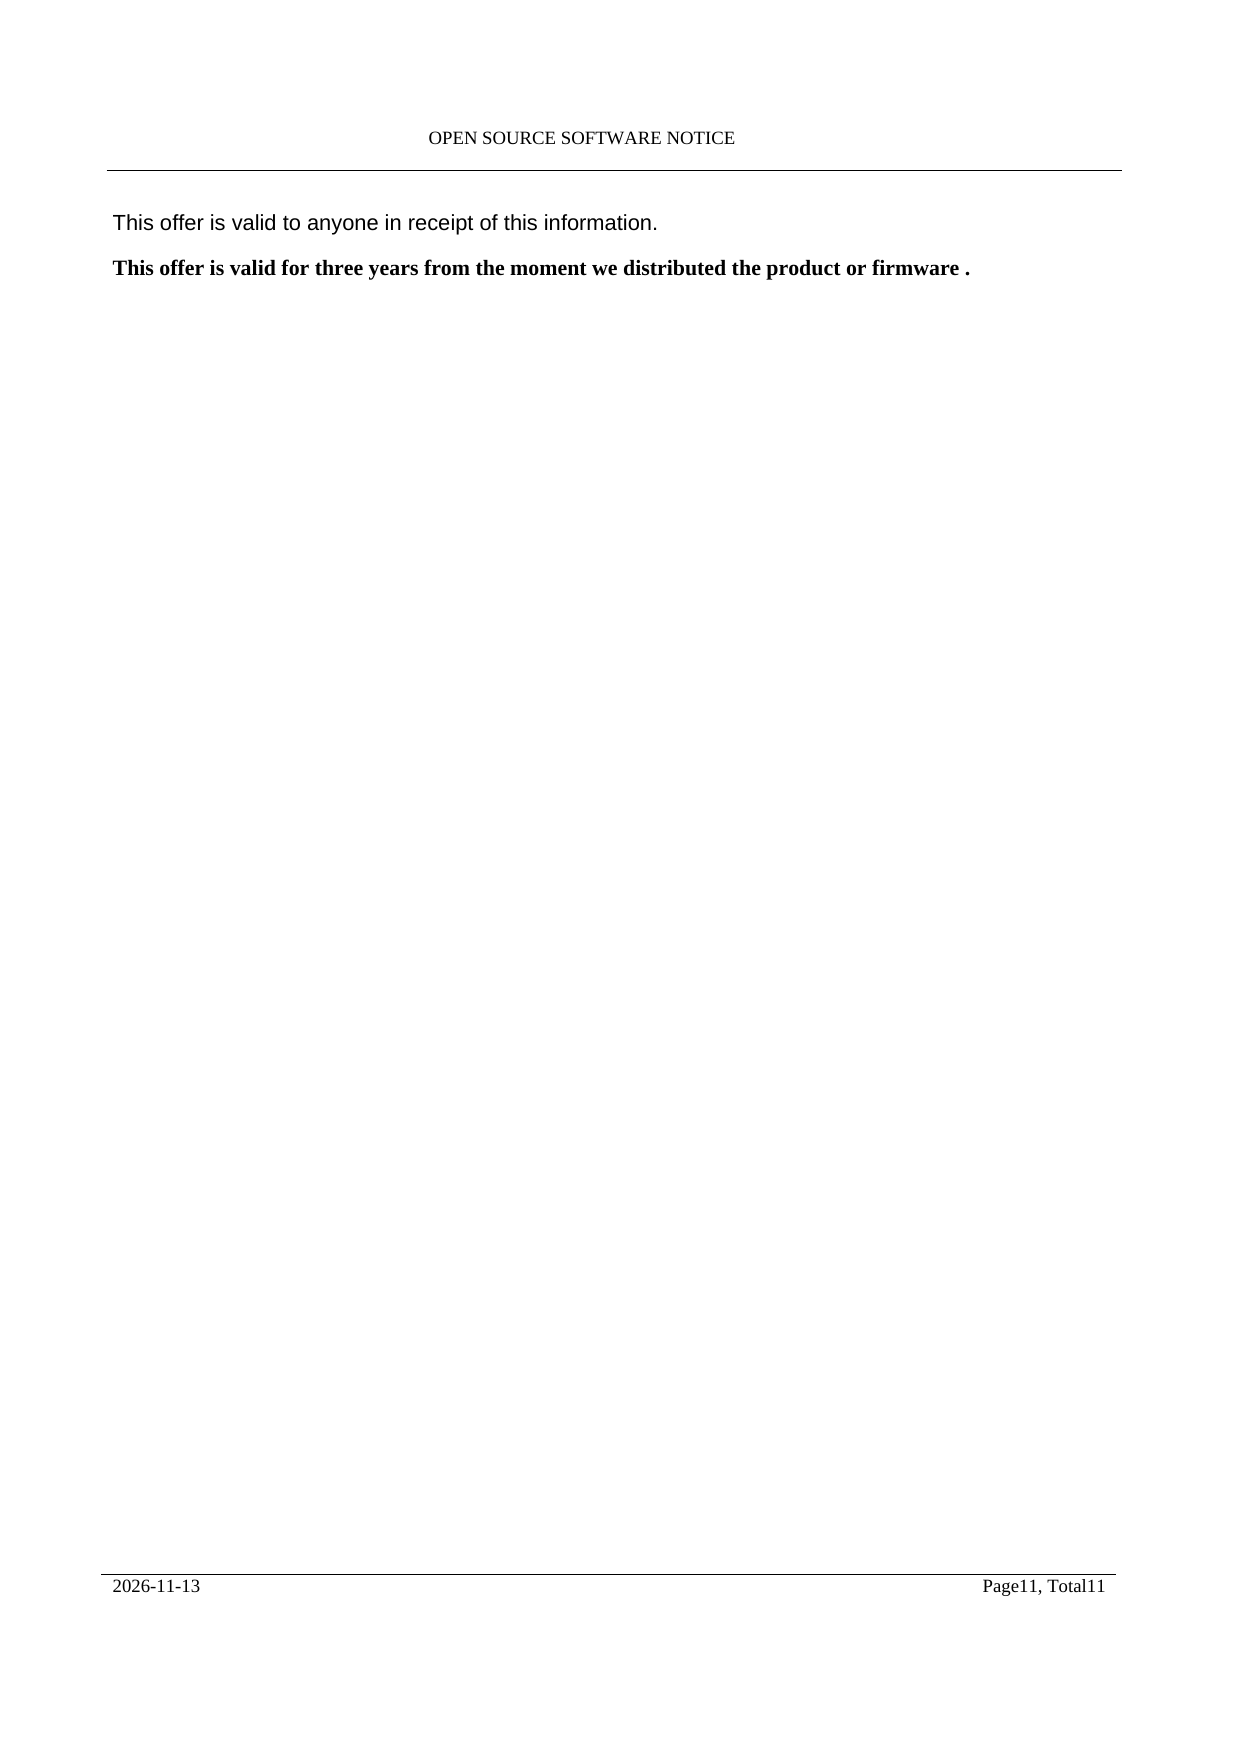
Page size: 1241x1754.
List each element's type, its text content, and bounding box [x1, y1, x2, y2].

text This offer is valid for three years from the moment we distributed the product or firmware . [112, 251, 1128, 284]
text This offer is valid to anyone in receipt of this information. [112, 206, 1128, 239]
